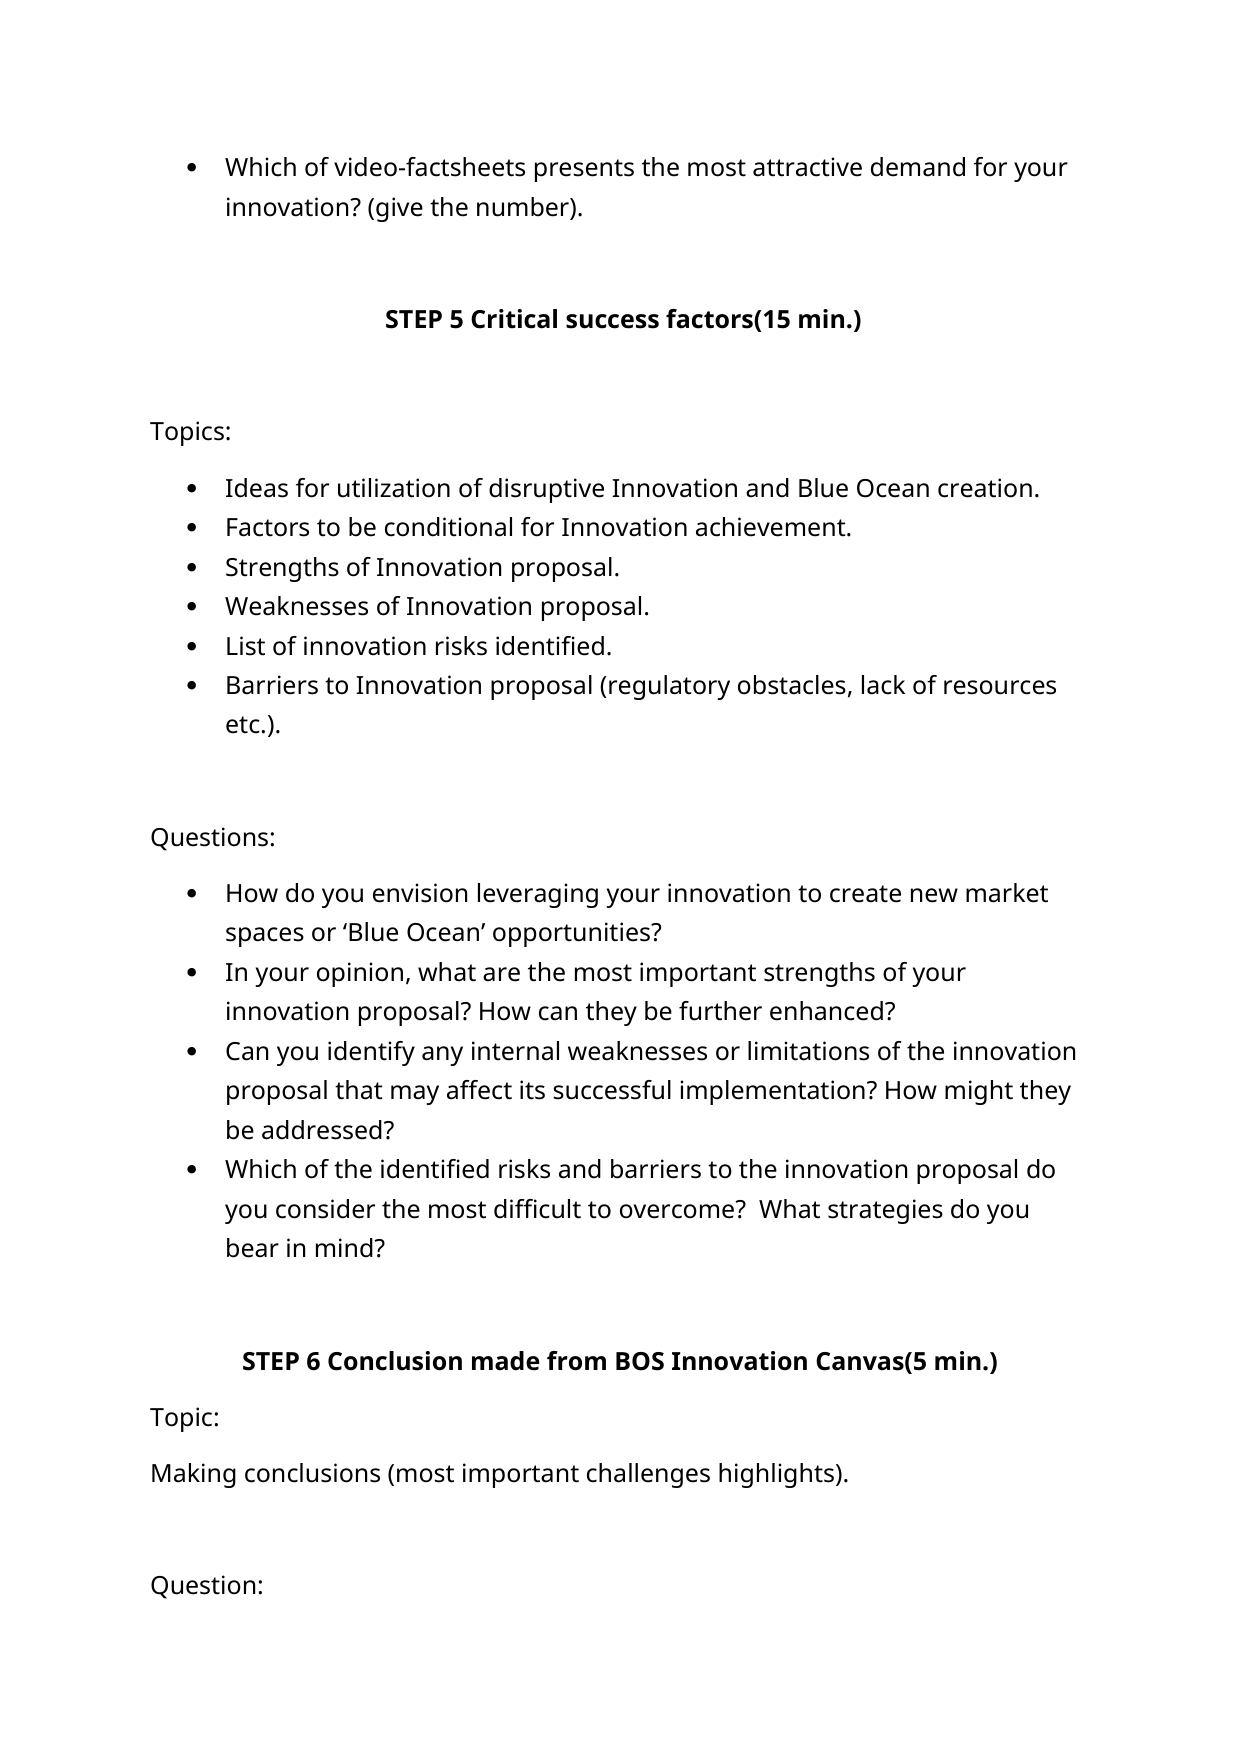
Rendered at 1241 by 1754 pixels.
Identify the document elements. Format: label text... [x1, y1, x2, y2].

list In your opinion, what are the most important strengths of your innovation proposal? How can they be further enhanced? [187, 954, 1090, 1028]
list Strengths of Innovation proposal. [187, 549, 1090, 583]
list Barriers to Innovation proposal (regulatory obstacles, lack of resources etc.). [187, 668, 1090, 741]
text Topics: [150, 414, 1090, 448]
text Questions: [150, 819, 1090, 853]
list Can you identify any internal weaknesses or limitations of the innovation proposal that may affect its successful implementation? How might they be addressed? [187, 1033, 1090, 1146]
text STEP 6 Conclusion made from BOS Innovation Canvas(5 min.) [150, 1343, 1090, 1377]
list Which of the identified risks and barriers to the innovation proposal do you consider the most difficult to overcome? What strategies do you bear in mind? [187, 1152, 1090, 1265]
list Weaknesses of Innovation proposal. [187, 589, 1090, 623]
text Topic: [150, 1399, 1090, 1433]
list How do you envision leveraging your innovation to create new market spaces or ‘Blue Ocean’ opportunities? [187, 876, 1090, 949]
list Ideas for utilization of disruptive Innovation and Blue Ocean creation. [187, 470, 1090, 504]
text Making conclusions (most important challenges highlights). [150, 1455, 1090, 1489]
text STEP 5 Critical success factors(15 min.) [150, 302, 1090, 336]
list List of innovation risks identified. [187, 628, 1090, 662]
list Factors to be conditional for Innovation achievement. [187, 510, 1090, 544]
text Question: [150, 1568, 1090, 1602]
list Which of video-factsheets presents the most attractive demand for your innovation? (give the number). [187, 150, 1090, 223]
